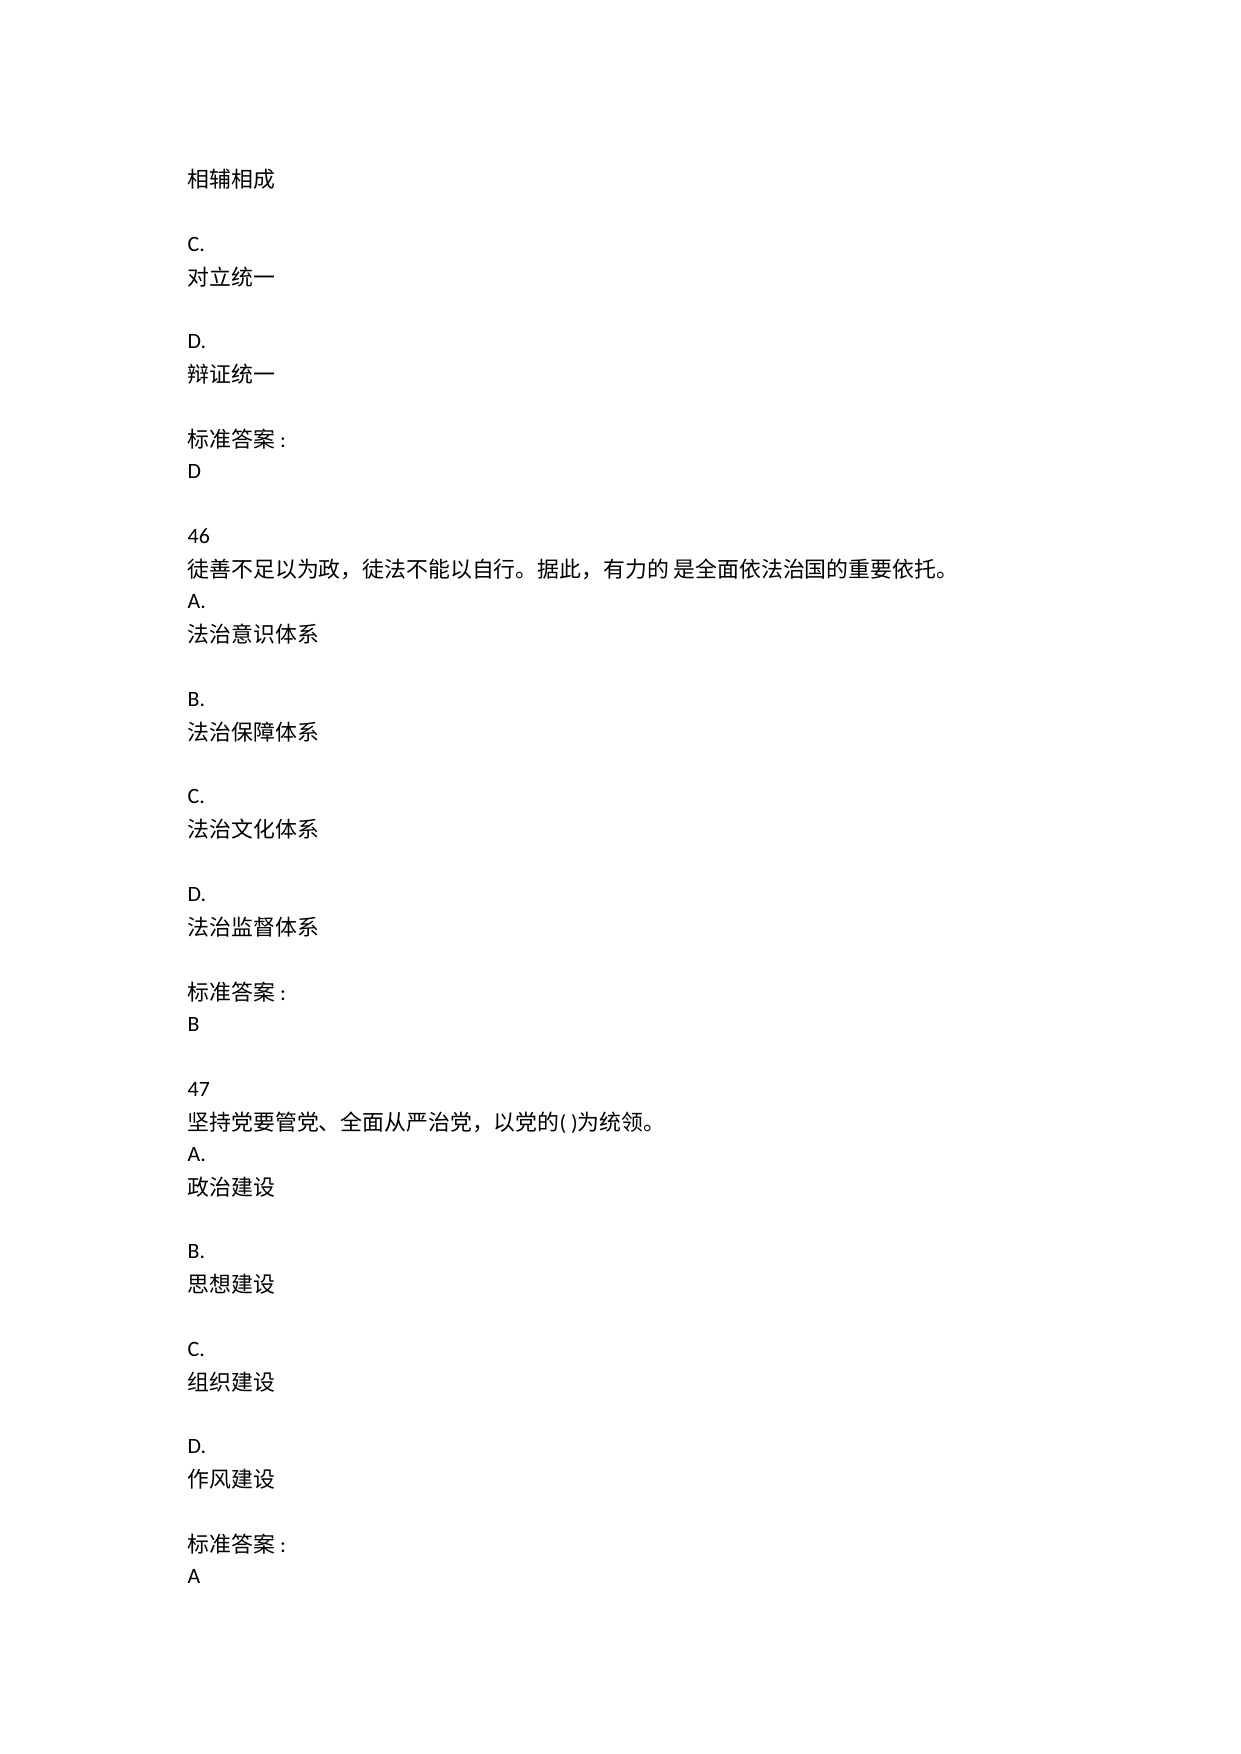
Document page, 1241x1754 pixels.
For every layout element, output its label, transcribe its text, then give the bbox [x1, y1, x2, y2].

text 作风建设 [187, 1462, 1053, 1494]
text 组织建设 [187, 1364, 1053, 1397]
text 标准答案 : [187, 422, 1053, 454]
text 对立统一 [187, 259, 1053, 292]
text 法治意识体系 [187, 617, 1053, 649]
text D. [187, 324, 1053, 357]
text B. [187, 1234, 1053, 1267]
text 46 [187, 519, 1053, 552]
text D [187, 454, 1053, 487]
text 法治监督体系 [187, 909, 1053, 942]
text 法治文化体系 [187, 812, 1053, 844]
text C. [187, 1332, 1053, 1364]
text 政治建设 [187, 1169, 1053, 1202]
text 标准答案 : [187, 974, 1053, 1007]
text 辩证统一 [187, 357, 1053, 389]
text 徒善不足以为政，徒法不能以自行。据此，有力的 是全面依法治国的重要依托。 [187, 552, 1053, 584]
text D. [187, 1429, 1053, 1462]
text A. [187, 1137, 1053, 1169]
text 相辅相成 [187, 162, 1053, 194]
text B [187, 1007, 1053, 1039]
text A [187, 1559, 1053, 1592]
text 法治保障体系 [187, 714, 1053, 747]
text A. [187, 584, 1053, 617]
text 思想建设 [187, 1267, 1053, 1299]
text 坚持党要管党、全面从严治党，以党的( )为统领。 [187, 1104, 1053, 1137]
text 标准答案 : [187, 1527, 1053, 1559]
text D. [187, 877, 1053, 909]
text B. [187, 682, 1053, 714]
text C. [187, 779, 1053, 812]
text 47 [187, 1072, 1053, 1104]
text C. [187, 227, 1053, 259]
